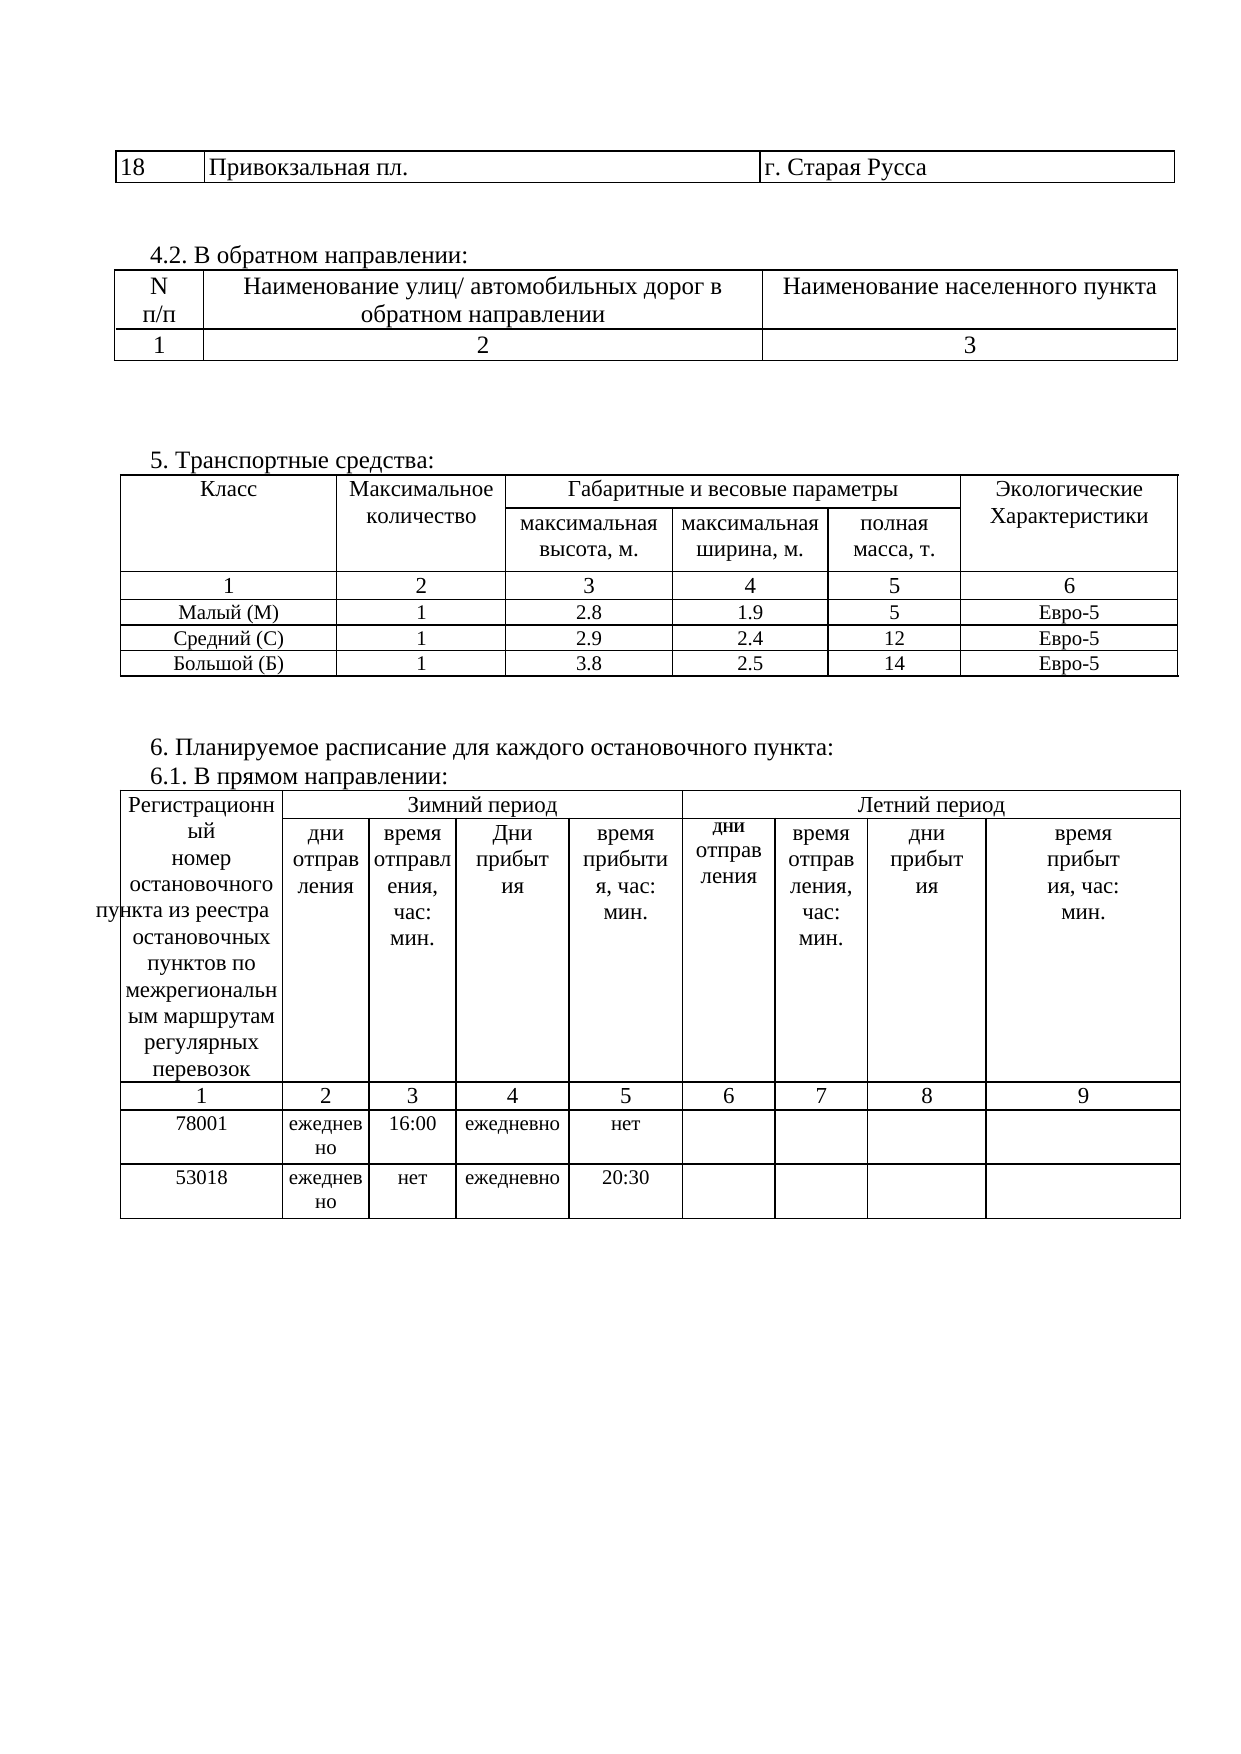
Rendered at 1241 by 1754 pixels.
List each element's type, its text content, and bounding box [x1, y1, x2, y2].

table_cell 5 [829, 572, 960, 598]
text 5. Транспортные средства: [150, 445, 1090, 474]
table_cell 1 [337, 626, 505, 650]
text 6.1. В прямом направлении: [150, 761, 1090, 789]
table_cell 3 [370, 1083, 455, 1109]
table_cell дни отправ ления [283, 819, 368, 1081]
table_cell 1.9 [673, 600, 827, 624]
table_cell 2.5 [673, 651, 827, 675]
table_header Летний период [683, 791, 1180, 817]
table_cell время отправ ления, час: мин. [776, 819, 867, 1081]
table_cell 1 [337, 600, 505, 624]
table_cell Дни прибыт ия [457, 819, 568, 1081]
table_header Зимний период [283, 791, 682, 817]
table_cell максимальная высота, м. [506, 509, 672, 571]
table_header Регистрационный номер остановочного пункта из реестра остановочных пунктов по межрегиональным маршрутам регулярных перевозок [121, 791, 282, 1081]
table_cell 1 [121, 572, 336, 598]
table_cell 1 [115, 329, 203, 360]
table_cell 4 [673, 572, 827, 598]
table_header N п/п [115, 271, 203, 328]
table_cell 9 [987, 1083, 1180, 1109]
table_cell 7 [776, 1083, 867, 1109]
table_cell [683, 1111, 774, 1163]
table_cell нет [370, 1165, 455, 1218]
table_header Наименование населенного пункта [763, 271, 1177, 328]
table_header Габаритные и весовые параметры [506, 476, 960, 507]
table_cell [776, 1165, 867, 1218]
table_cell 1 [337, 651, 505, 675]
table_cell время прибыт ия, час: мин. [987, 819, 1180, 1081]
table_cell ежедневно [283, 1111, 368, 1163]
table_header Наименование улиц/ автомобильных дорог в обратном направлении [204, 271, 762, 328]
table_cell 3 [506, 572, 672, 598]
table_cell [987, 1165, 1180, 1218]
table_cell 8 [868, 1083, 985, 1109]
table_cell Малый (М) [121, 600, 336, 624]
table_cell 2.9 [506, 626, 672, 650]
table_cell 2 [204, 330, 762, 360]
table_header Класс [121, 476, 336, 571]
table_cell 3 [763, 328, 1177, 360]
table_cell 1 [121, 1083, 282, 1109]
table_cell Большой (Б) [121, 651, 336, 675]
text 4.2. В обратном направлении: [150, 241, 1090, 269]
table_cell 3.8 [506, 651, 672, 675]
table_cell Привокзальная пл. [205, 152, 759, 181]
table_cell 78001 [121, 1111, 282, 1163]
table_cell ежедневно [283, 1165, 368, 1218]
table_cell 14 [829, 651, 960, 675]
table_cell время отправл ения, час: мин. [370, 819, 455, 1081]
table_cell Евро-5 [961, 651, 1177, 675]
table_cell 6 [961, 572, 1177, 598]
table_cell Евро-5 [961, 626, 1177, 650]
table_cell Евро-5 [961, 600, 1177, 624]
table_cell 6 [683, 1083, 774, 1109]
table_cell 2 [283, 1083, 368, 1109]
table_cell 4 [457, 1083, 568, 1109]
table_cell 20:30 [570, 1165, 682, 1218]
table_cell 5 [570, 1083, 682, 1109]
table_cell 5 [829, 600, 960, 624]
table_cell 53018 [121, 1165, 282, 1218]
table_cell [987, 1111, 1180, 1163]
table_cell ДНИ отправ ления [683, 819, 774, 1081]
table_cell 12 [829, 626, 960, 650]
table_cell нет [570, 1111, 682, 1163]
table_cell Средний (С) [121, 626, 336, 650]
table_header Экологические Характеристики [961, 476, 1177, 571]
table_cell [776, 1111, 867, 1163]
table_cell время прибыти я, час: мин. [570, 819, 682, 1081]
table_cell 18 [117, 152, 204, 181]
table_cell максимальная ширина, м. [673, 509, 827, 571]
table_cell [868, 1111, 985, 1163]
table_cell ежедневно [457, 1165, 568, 1218]
table_cell 2 [337, 572, 505, 598]
table_cell дни прибыт ия [868, 819, 985, 1081]
table_cell ежедневно [457, 1111, 568, 1163]
table_cell [683, 1165, 774, 1218]
table_cell 16:00 [370, 1111, 455, 1163]
text 6. Планируемое расписание для каждого остановочного пункта: [150, 732, 1090, 761]
table_header Максимальное количество [337, 476, 505, 571]
table_cell г. Старая Русса [761, 152, 1174, 181]
table_cell 2.4 [673, 626, 827, 650]
table_cell [868, 1165, 985, 1218]
table_cell 2.8 [506, 600, 672, 624]
table_cell полная масса, т. [829, 509, 960, 571]
